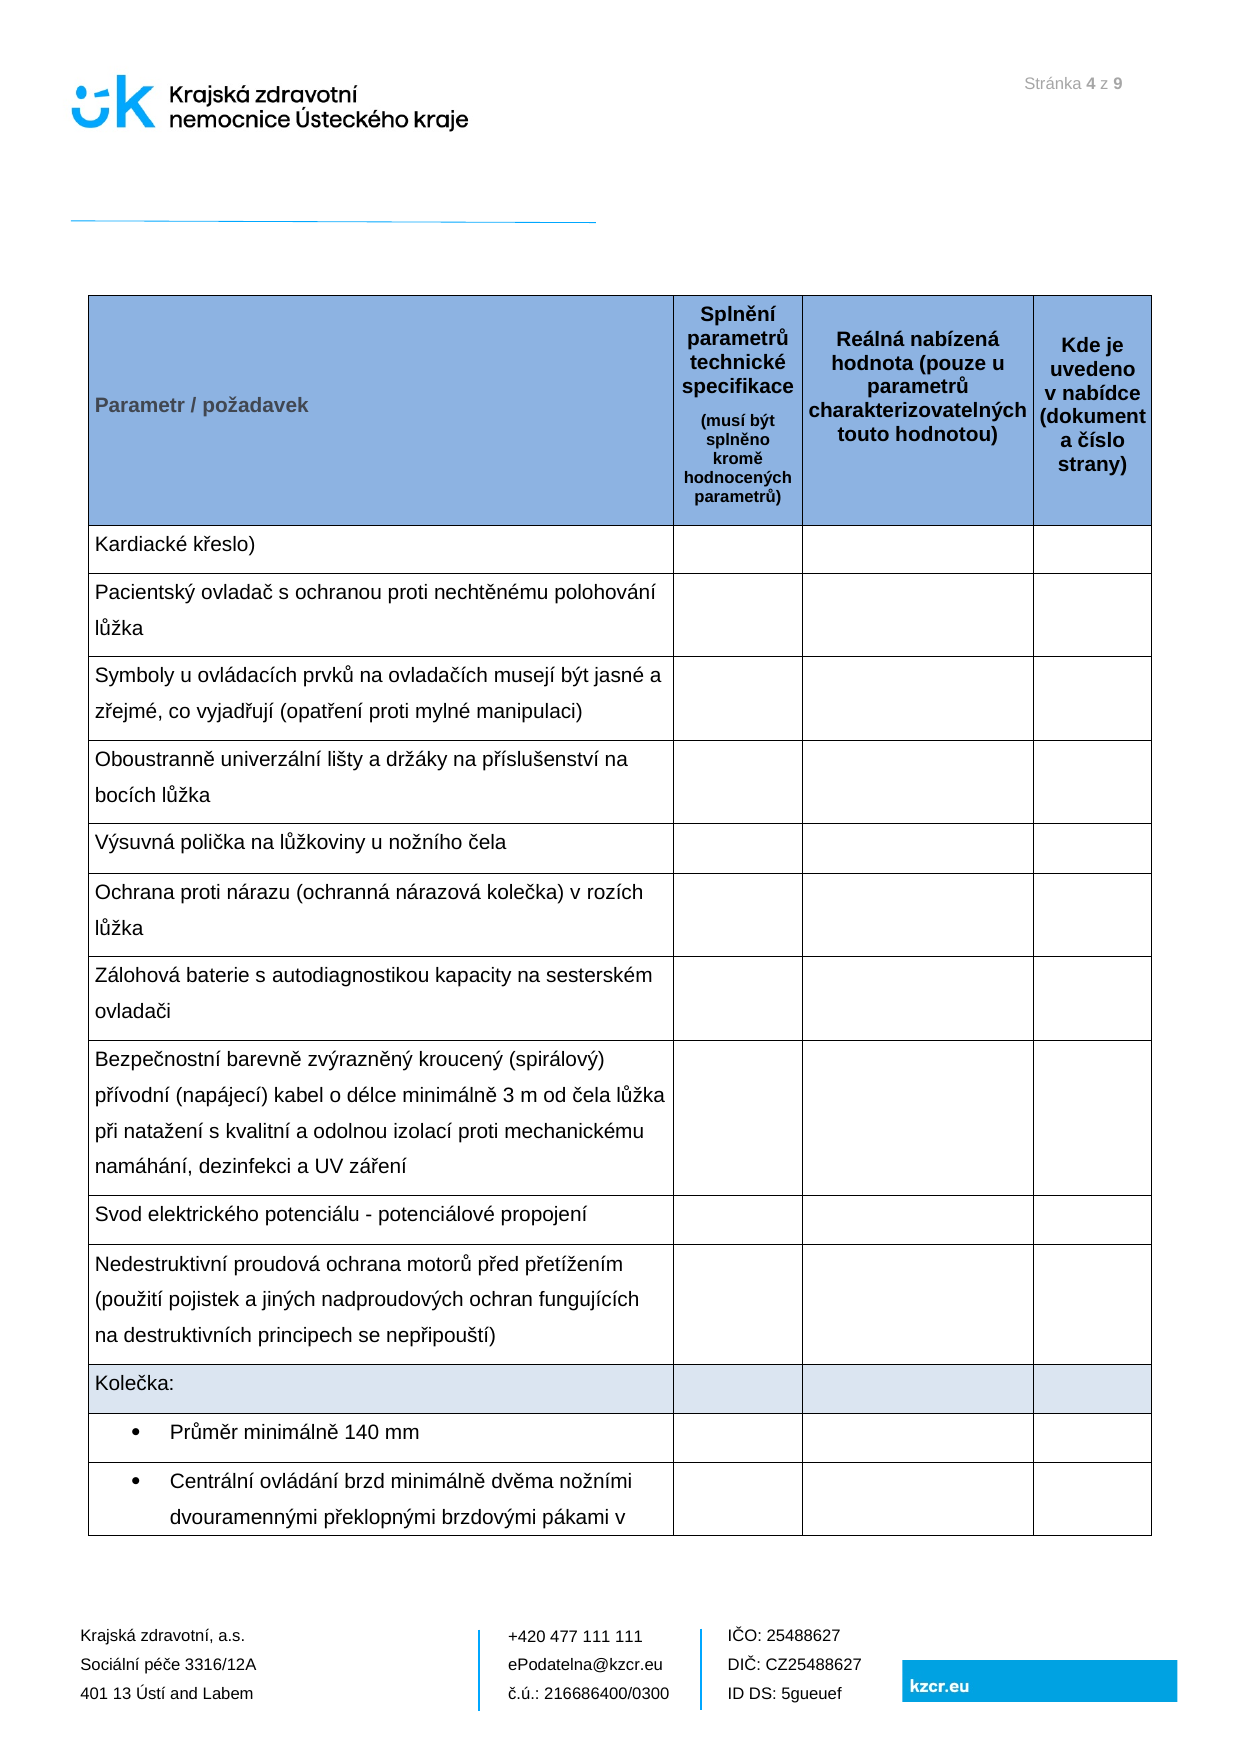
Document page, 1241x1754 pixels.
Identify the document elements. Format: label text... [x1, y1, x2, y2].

table_cell [674, 957, 802, 1039]
table_cell [674, 1041, 802, 1195]
table_cell [803, 1463, 1033, 1535]
table_cell Kolečka: [89, 1365, 673, 1413]
table_cell Symboly u ovládacích prvků na ovladačích musejí být jasné a zřejmé, co vyjadřují (opatření proti mylné manipulaci) [89, 657, 673, 739]
table_cell [803, 1041, 1033, 1195]
table_cell [803, 657, 1033, 739]
table_cell [803, 1365, 1033, 1413]
table_cell [674, 1365, 802, 1413]
picture [911, 1680, 944, 1692]
table_header Kde je uvedeno v nabídce (dokument a číslo strany) [1034, 296, 1151, 525]
table_cell [1034, 824, 1151, 872]
table_cell [674, 1414, 802, 1462]
table_cell Bezpečnostní barevně zvýrazněný kroucený (spirálový) přívodní (napájecí) kabel o délce minimálně 3 m od čela lůžka při natažení s kvalitní a odolnou izolací proti mechanickému namáhání, dezinfekci a UV záření [89, 1041, 673, 1195]
table_cell Nedestruktivní proudová ochrana motorů před přetížením (použití pojistek a jiných nadproudových ochran fungujících na destruktivních principech se nepřipouští) [89, 1245, 673, 1364]
table_cell [1034, 526, 1151, 572]
table_cell [803, 1245, 1033, 1364]
table_cell [674, 824, 802, 872]
table_cell [1034, 574, 1151, 656]
table_header Reálná nabízená hodnota (pouze u parametrů charakterizovatelných touto hodnotou) [803, 296, 1033, 525]
table_header Parametr / požadavek [89, 296, 673, 525]
picture [950, 1683, 968, 1692]
table_cell Oboustranně univerzální lišty a držáky na příslušenství na bocích lůžka [89, 741, 673, 823]
table_cell [803, 1414, 1033, 1462]
table_cell [674, 741, 802, 823]
table_cell [1034, 657, 1151, 739]
table_cell [674, 574, 802, 656]
table_cell [1034, 1245, 1151, 1364]
table_cell Výsuvná polička na lůžkoviny u nožního čela [89, 824, 673, 872]
table_cell [1034, 1196, 1151, 1244]
table_cell [803, 1196, 1033, 1244]
table_cell Svod elektrického potenciálu - potenciálové propojení [89, 1196, 673, 1244]
table_cell [803, 957, 1033, 1039]
table_cell [674, 1245, 802, 1364]
table_cell [1034, 1463, 1151, 1535]
table_cell [803, 526, 1033, 572]
table_cell Průměr minimálně 140 mm [89, 1414, 673, 1462]
table_cell [1034, 1365, 1151, 1413]
table_cell Zálohová baterie s autodiagnostikou kapacity na sesterském ovladači [89, 957, 673, 1039]
table_cell [674, 874, 802, 956]
picture [30, 44, 509, 169]
table_cell [803, 824, 1033, 872]
table_cell [674, 1196, 802, 1244]
table_cell [674, 657, 802, 739]
table_cell [803, 874, 1033, 956]
table_cell [803, 574, 1033, 656]
table_cell [1034, 1414, 1151, 1462]
table_cell [1034, 874, 1151, 956]
table_cell [803, 741, 1033, 823]
table_cell [1034, 1041, 1151, 1195]
table_cell [674, 1463, 802, 1535]
table_cell [674, 526, 802, 572]
table_cell Ochrana proti nárazu (ochranná nárazová kolečka) v rozích lůžka [89, 874, 673, 956]
table_cell [1034, 957, 1151, 1039]
table_cell [1034, 741, 1151, 823]
table_cell Pacientský ovladač s ochranou proti nechtěnému polohování lůžka [89, 574, 673, 656]
table_header Splnění parametrů technické specifikace (musí být splněno kromě hodnocených parametrů) [674, 296, 802, 525]
